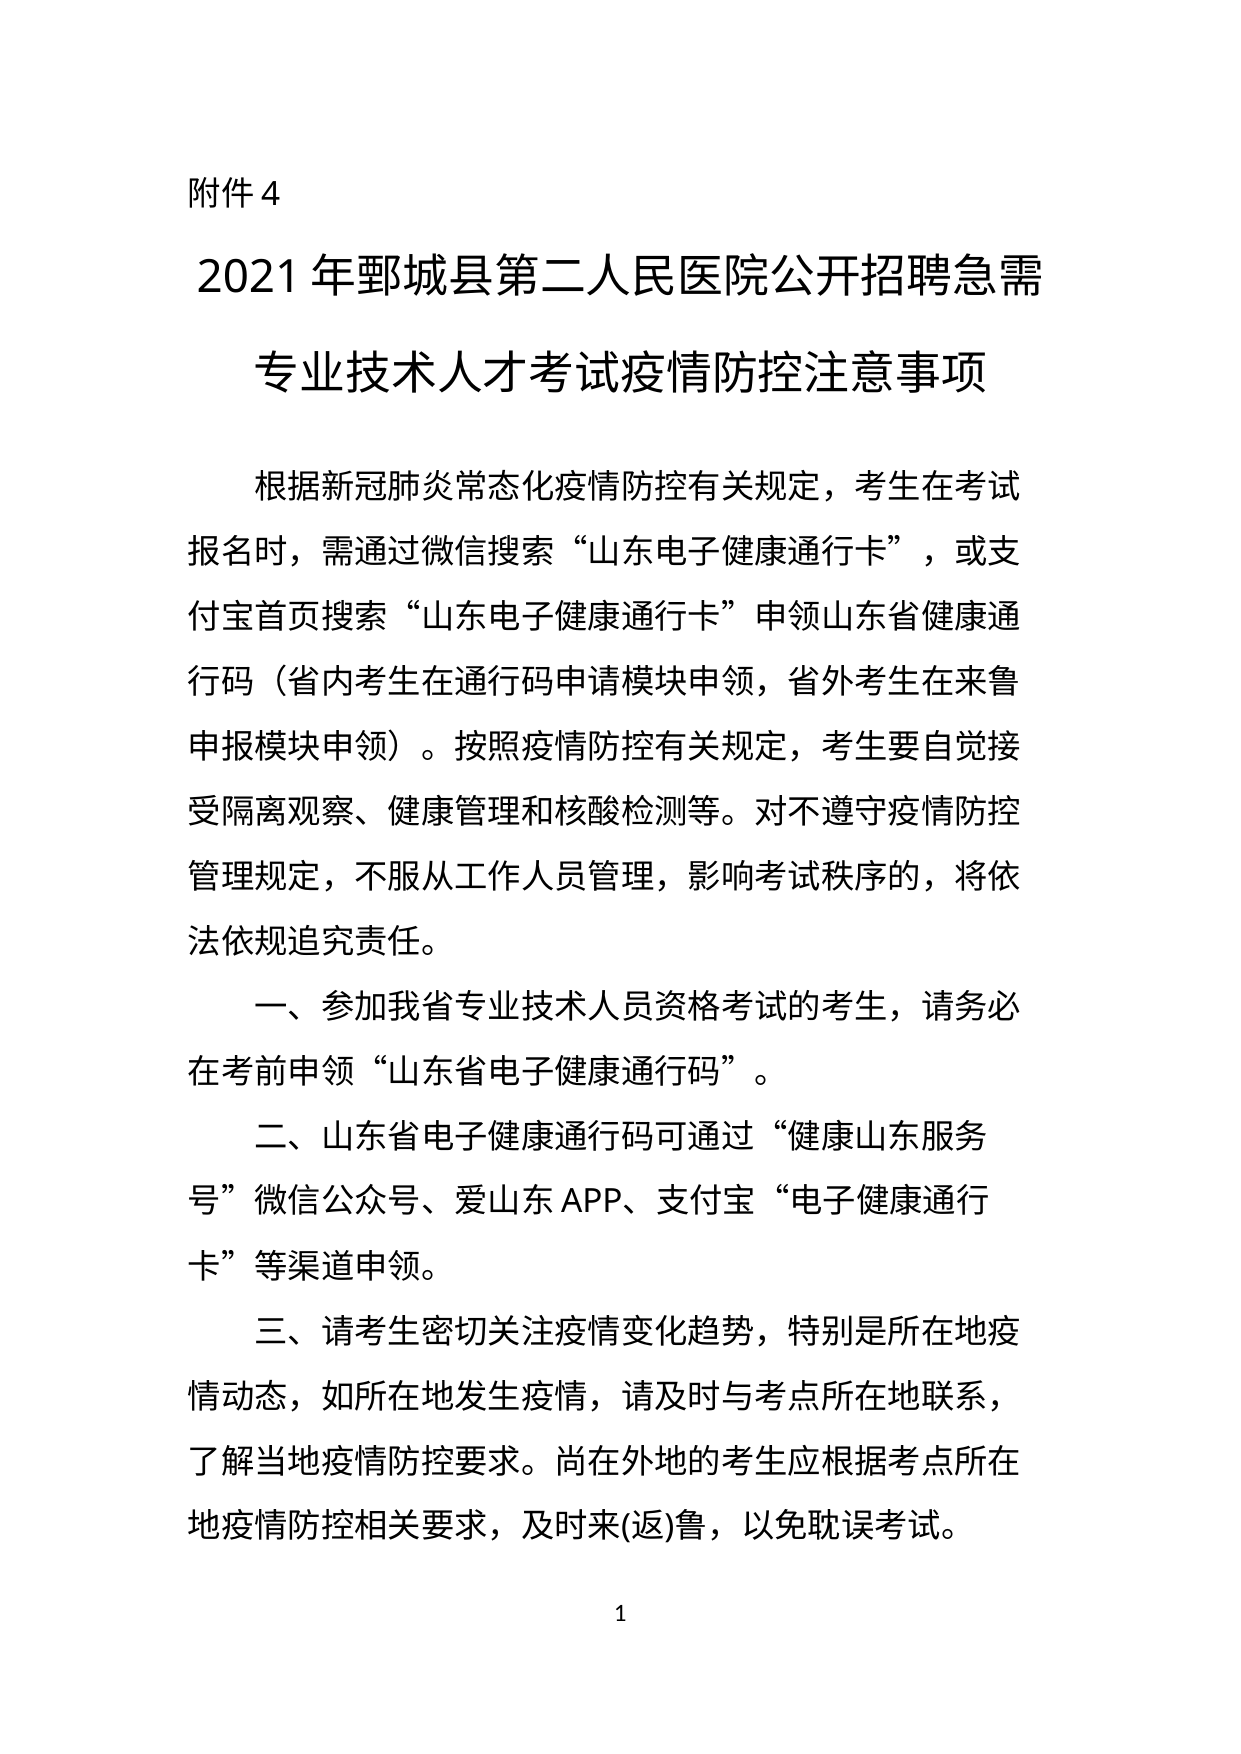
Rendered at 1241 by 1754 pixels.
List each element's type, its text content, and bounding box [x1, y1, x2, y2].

text 根据新冠肺炎常态化疫情防控有关规定，考生在考试报名时，需通过微信搜索“山东电子健康通行卡”，或支付宝首页搜索“山东电子健康通行卡”申领山东省健康通行码（省内考生在通行码申请模块申领，省外考生在来鲁申报模块申领）。按照疫情防控有关规定，考生要自觉接受隔离观察、健康管理和核酸检测等。对不遵守疫情防控管理规定，不服从工作人员管理，影响考试秩序的，将依法依规追究责任。 [187, 451, 1053, 971]
text 二、山东省电子健康通行码可通过“健康山东服务号”微信公众号、爱山东APP、支付宝“电子健康通行卡”等渠道申领。 [187, 1101, 1053, 1296]
text 2021年鄄城县第二人民医院公开招聘急需专业技术人才考试疫情防控注意事项 [187, 223, 1053, 451]
text 三、请考生密切关注疫情变化趋势，特别是所在地疫情动态，如所在地发生疫情，请及时与考点所在地联系，了解当地疫情防控要求。尚在外地的考生应根据考点所在地疫情防控相关要求，及时来(返)鲁，以免耽误考试。 [187, 1296, 1053, 1556]
text 一、参加我省专业技术人员资格考试的考生，请务必在考前申领“山东省电子健康通行码”。 [187, 971, 1053, 1101]
text 附件4 [187, 158, 1053, 223]
